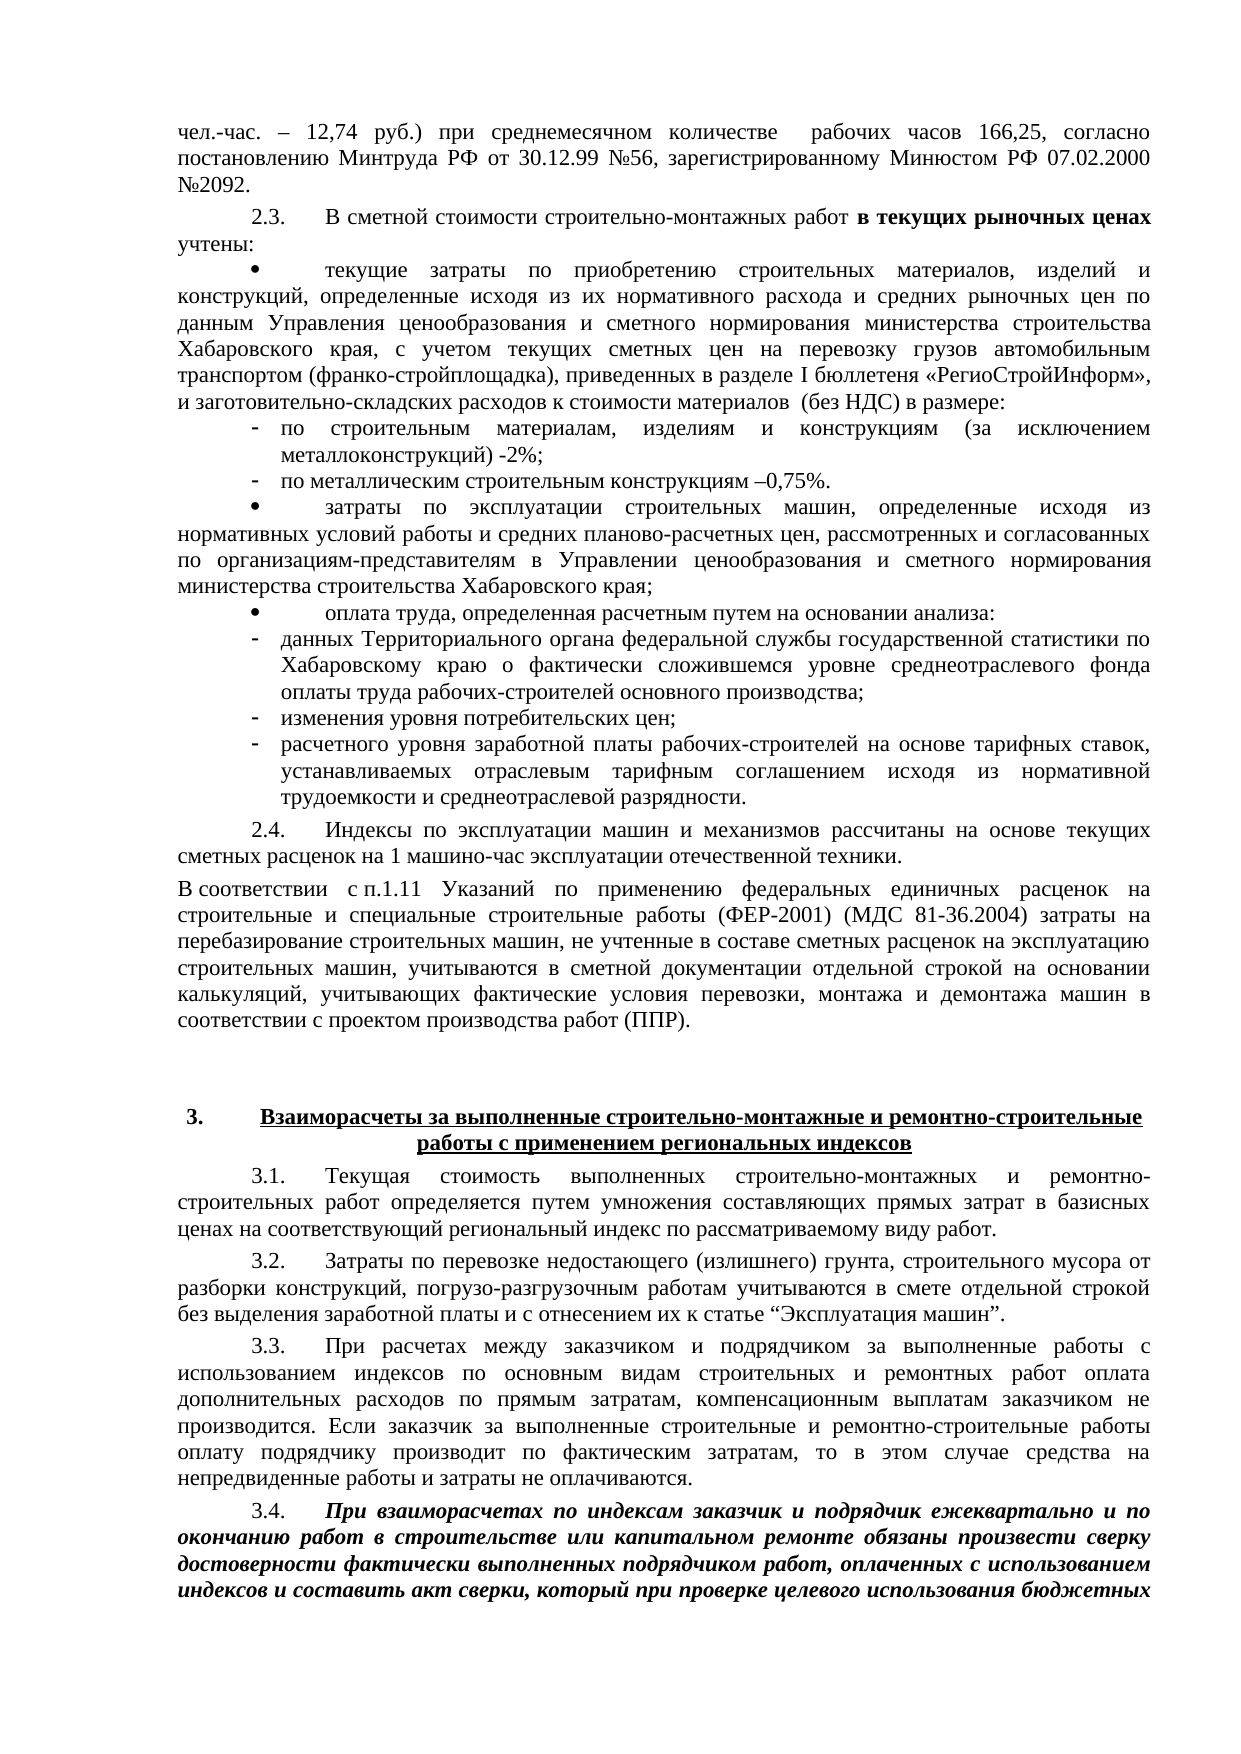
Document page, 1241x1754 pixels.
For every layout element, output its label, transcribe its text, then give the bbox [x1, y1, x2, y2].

list оплата труда, определенная расчетным путем на основании анализа: [177, 599, 1152, 625]
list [177, 118, 1152, 197]
list Затраты по перевозке недостающего (излишнего) грунта, строительного мусора от разборки конструкций, погрузо-разгрузочным работам учитываются в смете отдельной строкой без выделения заработной платы и с отнесением их к статье “Эксплуатация машин”. [177, 1247, 1152, 1326]
list по металлическим строительным конструкциям –0,75%. [251, 467, 1152, 493]
list по строительным материалам, изделиям и конструкциям (за исключением металлоконструкций) -2%; [251, 414, 1152, 467]
list данных Территориального органа федеральной службы государственной статистики по Хабаровскому краю о фактически сложившемся уровне среднеотраслевого фонда оплаты труда рабочих-строителей основного производства; [251, 625, 1152, 704]
list При расчетах между заказчиком и подрядчиком за выполненные работы с использованием индексов по основным видам строительных и ремонтных работ оплата дополнительных расходов по прямым затратам, компенсационным выплатам заказчиком не производится. Если заказчик за выполненные строительные и ремонтно-строительные работы оплату подрядчику производит по фактическим затратам, то в этом случае средства на непредвиденные работы и затраты не оплачиваются. [177, 1333, 1152, 1491]
list Взаиморасчеты за выполненные строительно-монтажные и ремонтно-строительные работы с применением региональных индексов [177, 1103, 1152, 1156]
list Индексы по эксплуатации машин и механизмов рассчитаны на основе текущих сметных расценок на 1 машино-час эксплуатации отечественной техники. [177, 816, 1152, 868]
list расчетного уровня заработной платы рабочих-строителей на основе тарифных ставок, устанавливаемых отраслевым тарифным соглашением исходя из нормативной трудоемкости и среднеотраслевой разрядности. [251, 731, 1152, 809]
list изменения уровня потребительских цен; [251, 704, 1152, 731]
list Текущая стоимость выполненных строительно-монтажных и ремонтно-строительных работ определяется путем умножения составляющих прямых затрат в базисных ценах на соответствующий региональный индекс по рассматриваемому виду работ. [177, 1162, 1152, 1241]
list затраты по эксплуатации строительных машин, определенные исходя из нормативных условий работы и средних планово-расчетных цен, рассмотренных и согласованных по организациям-представителям в Управлении ценообразования и сметного нормирования министерства строительства Хабаровского края; [177, 493, 1152, 599]
list В сметной стоимости строительно-монтажных работ в текущих рыночных ценах учтены: [177, 203, 1152, 256]
list текущие затраты по приобретению строительных материалов, изделий и конструкций, определенные исходя из их нормативного расхода и средних рыночных цен по данным Управления ценообразования и сметного нормирования министерства строительства Хабаровского края, с учетом текущих сметных цен на перевозку грузов автомобильным транспортом (франко-стройплощадка), приведенных в разделе I бюллетеня «РегиоСтройИнформ», и заготовительно-складских расходов к стоимости материалов (без НДС) в размере: [177, 256, 1152, 414]
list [177, 1497, 1152, 1602]
text В соответствии с п.1.11 Указаний по применению федеральных единичных расценок на строительные и специальные строительные работы (ФЕР-2001) (МДС 81-36.2004) затраты на перебазирование строительных машин, не учтенные в составе сметных расценок на эксплуатацию строительных машин, учитываются в сметной документации отдельной строкой на основании калькуляций, учитывающих фактические условия перевозки, монтажа и демонтажа машин в соответствии с проектом производства работ (ППР). [177, 875, 1152, 1033]
